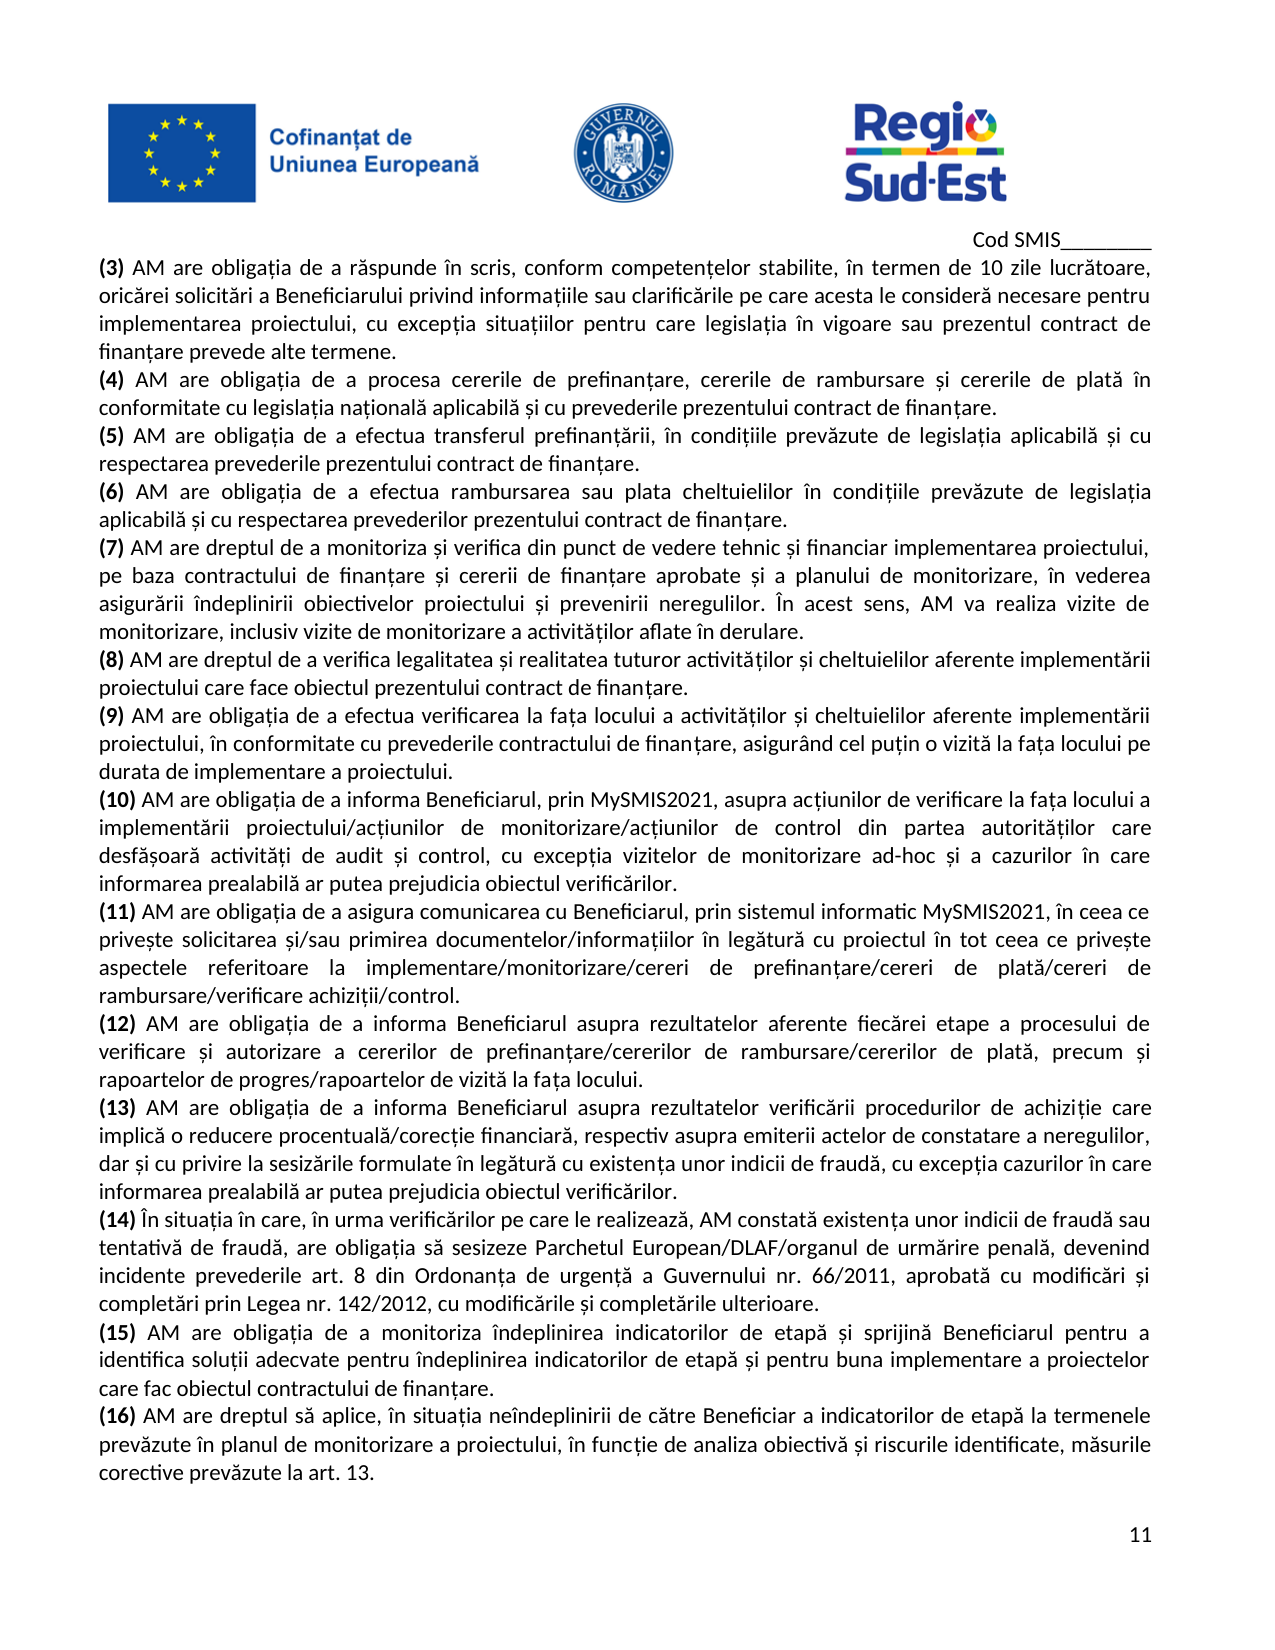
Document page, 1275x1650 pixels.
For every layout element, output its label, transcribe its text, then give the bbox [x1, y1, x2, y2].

text (4) AM are obligaţia de a procesa cererile de prefinanţare, cererile de rambursare şi cererile de plată în conformitate cu legislaţia naţională aplicabilă şi cu prevederile prezentului contract de finanţare. [98, 365, 1152, 421]
text (14) În situaţia în care, în urma verificărilor pe care le realizează, AM constată existenţa unor indicii de fraudă sau tentativă de fraudă, are obligaţia să sesizeze Parchetul European/DLAF/organul de urmărire penală, devenind incidente prevederile art. 8 din Ordonanţa de urgenţă a Guvernului nr. 66/2011, aprobată cu modificări şi completări prin Legea nr. 142/2012, cu modificările şi completările ulterioare. [98, 1206, 1152, 1318]
picture [75, 73, 1040, 225]
text (13) AM are obligaţia de a informa Beneficiarul asupra rezultatelor verificării procedurilor de achiziţie care implică o reducere procentuală/corecţie financiară, respectiv asupra emiterii actelor de constatare a neregulilor, dar şi cu privire la sesizările formulate în legătură cu existenţa unor indicii de fraudă, cu excepţia cazurilor în care informarea prealabilă ar putea prejudicia obiectul verificărilor. [98, 1093, 1152, 1206]
text (9) AM are obligaţia de a efectua verificarea la faţa locului a activităţilor şi cheltuielilor aferente implementării proiectului, în conformitate cu prevederile contractului de finanţare, asigurând cel puţin o vizită la faţa locului pe durata de implementare a proiectului. [98, 701, 1152, 785]
text (6) AM are obligaţia de a efectua rambursarea sau plata cheltuielilor în condiţiile prevăzute de legislaţia aplicabilă şi cu respectarea prevederilor prezentului contract de finanţare. [98, 477, 1152, 533]
text (11) AM are obligaţia de a asigura comunicarea cu Beneficiarul, prin sistemul informatic MySMIS2021, în ceea ce priveşte solicitarea şi/sau primirea documentelor/informaţiilor în legătură cu proiectul în tot ceea ce priveşte aspectele referitoare la implementare/monitorizare/cereri de prefinanţare/cereri de plată/cereri de rambursare/verificare achiziţii/control. [98, 897, 1152, 1009]
text (3) AM are obligaţia de a răspunde în scris, conform competenţelor stabilite, în termen de 10 zile lucrătoare, oricărei solicitări a Beneficiarului privind informaţiile sau clarificările pe care acesta le consideră necesare pentru implementarea proiectului, cu excepţia situaţiilor pentru care legislaţia în vigoare sau prezentul contract de finanţare prevede alte termene. [98, 253, 1152, 365]
text (8) AM are dreptul de a verifica legalitatea şi realitatea tuturor activităţilor şi cheltuielilor aferente implementării proiectului care face obiectul prezentului contract de finanţare. [98, 645, 1152, 701]
text (5) AM are obligaţia de a efectua transferul prefinanţării, în condiţiile prevăzute de legislaţia aplicabilă şi cu respectarea prevederile prezentului contract de finanţare. [98, 421, 1152, 477]
text (16) AM are dreptul să aplice, în situaţia neîndeplinirii de către Beneficiar a indicatorilor de etapă la termenele prevăzute în planul de monitorizare a proiectului, în funcţie de analiza obiectivă şi riscurile identificate, măsurile corective prevăzute la art. 13. [98, 1402, 1152, 1486]
text (15) AM are obligaţia de a monitoriza îndeplinirea indicatorilor de etapă şi sprijină Beneficiarul pentru a identifica soluţii adecvate pentru îndeplinirea indicatorilor de etapă şi pentru buna implementare a proiectelor care fac obiectul contractului de finanţare. [98, 1318, 1152, 1402]
text (12) AM are obligaţia de a informa Beneficiarul asupra rezultatelor aferente fiecărei etape a procesului de verificare şi autorizare a cererilor de prefinanţare/cererilor de rambursare/cererilor de plată, precum şi rapoartelor de progres/rapoartelor de vizită la faţa locului. [98, 1009, 1152, 1093]
text (10) AM are obligaţia de a informa Beneficiarul, prin MySMIS2021, asupra acţiunilor de verificare la faţa locului a implementării proiectului/acţiunilor de monitorizare/acţiunilor de control din partea autorităţilor care desfăşoară activităţi de audit şi control, cu excepţia vizitelor de monitorizare ad-hoc şi a cazurilor în care informarea prealabilă ar putea prejudicia obiectul verificărilor. [98, 785, 1152, 897]
text (7) AM are dreptul de a monitoriza şi verifica din punct de vedere tehnic şi financiar implementarea proiectului, pe baza contractului de finanţare şi cererii de finanţare aprobate şi a planului de monitorizare, în vederea asigurării îndeplinirii obiectivelor proiectului şi prevenirii neregulilor. În acest sens, AM va realiza vizite de monitorizare, inclusiv vizite de monitorizare a activităţilor aflate în derulare. [98, 533, 1152, 645]
